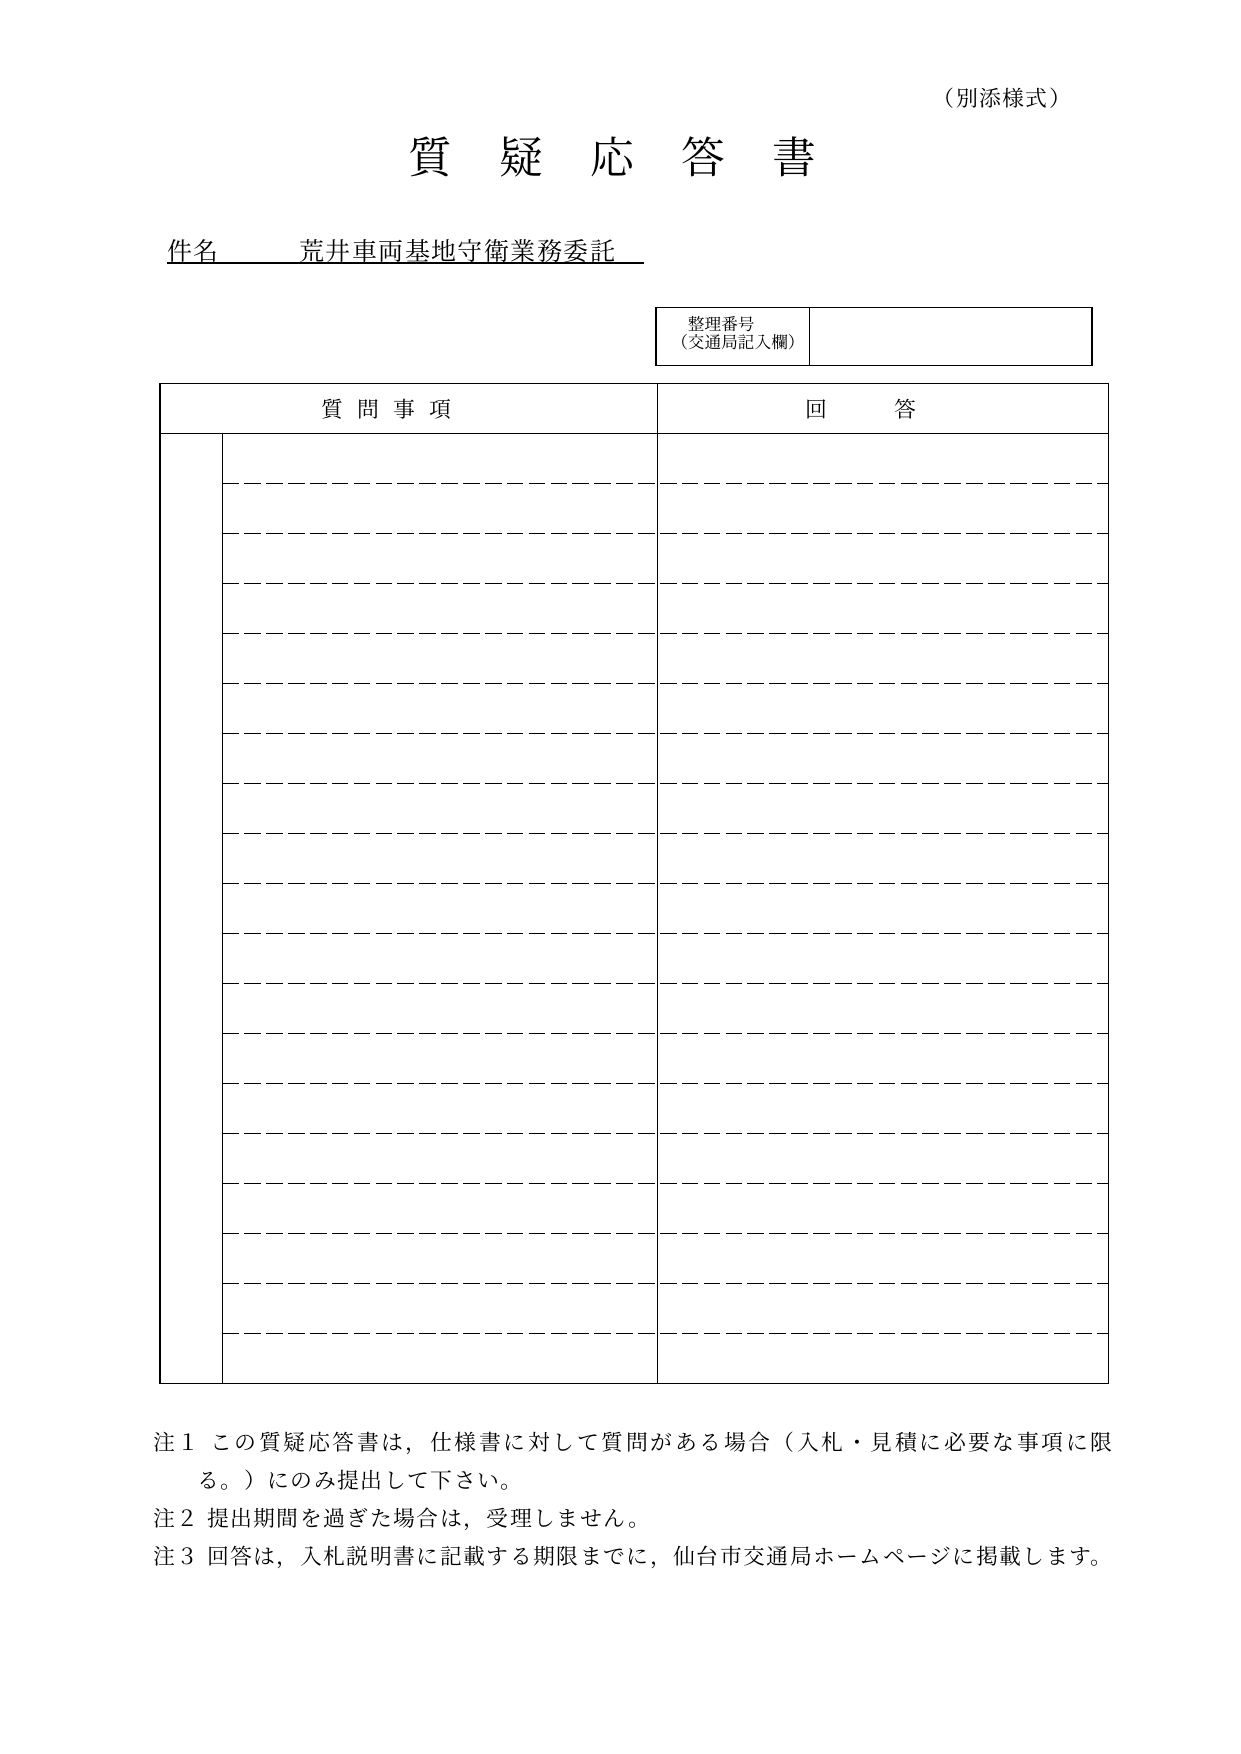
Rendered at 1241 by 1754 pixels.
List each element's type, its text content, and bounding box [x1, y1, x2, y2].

table_cell [658, 533, 1108, 582]
table_cell [658, 1033, 1108, 1082]
table_cell [223, 483, 657, 532]
text 質 疑 応 答 書 [153, 116, 1071, 192]
table_cell [658, 983, 1108, 1032]
table_header 質問事項 [161, 384, 657, 432]
text （別添様式） [153, 78, 1071, 116]
table_cell [223, 1283, 657, 1332]
table_cell [658, 833, 1108, 882]
table_cell [161, 434, 222, 1382]
table_cell [658, 883, 1108, 932]
table_cell [223, 933, 657, 982]
table_header 回答 [658, 384, 1108, 432]
table_cell [658, 1283, 1108, 1332]
table_cell [223, 633, 657, 682]
text 注２ 提出期間を過ぎた場合は，受理しません。 [153, 1498, 1116, 1536]
table_cell [658, 1183, 1108, 1232]
table_cell [223, 1233, 657, 1282]
table_cell [223, 833, 657, 882]
table_cell [658, 434, 1108, 482]
table_cell [223, 583, 657, 632]
table_cell [223, 1033, 657, 1082]
table_cell [223, 1133, 657, 1182]
text 注３ 回答は，入札説明書に記載する期限までに，仙台市交通局ホームページに掲載します。 [153, 1536, 1116, 1574]
table_cell [658, 1233, 1108, 1282]
table_cell [223, 1183, 657, 1232]
text 件名 荒井車両基地守衛業務委託 [153, 230, 1071, 268]
table_cell [223, 883, 657, 932]
table_cell [223, 1083, 657, 1132]
table_cell [223, 1333, 657, 1382]
table_cell [223, 683, 657, 732]
table_cell [658, 683, 1108, 732]
table_cell [658, 733, 1108, 782]
table_cell [223, 983, 657, 1032]
table_cell [658, 583, 1108, 632]
table_cell [658, 933, 1108, 982]
text 注１ この質疑応答書は，仕様書に対して質問がある場合（入札・見積に必要な事項に限る。）にのみ提出して下さい。 [153, 1422, 1116, 1498]
table_cell [658, 633, 1108, 682]
table_cell [658, 1333, 1108, 1382]
table_cell [658, 783, 1108, 832]
table_cell [223, 533, 657, 582]
table_cell [658, 483, 1108, 532]
table_cell [223, 733, 657, 782]
table_cell [658, 1133, 1108, 1182]
table_cell [223, 434, 657, 482]
table_cell [223, 783, 657, 832]
table_cell [658, 1083, 1108, 1132]
